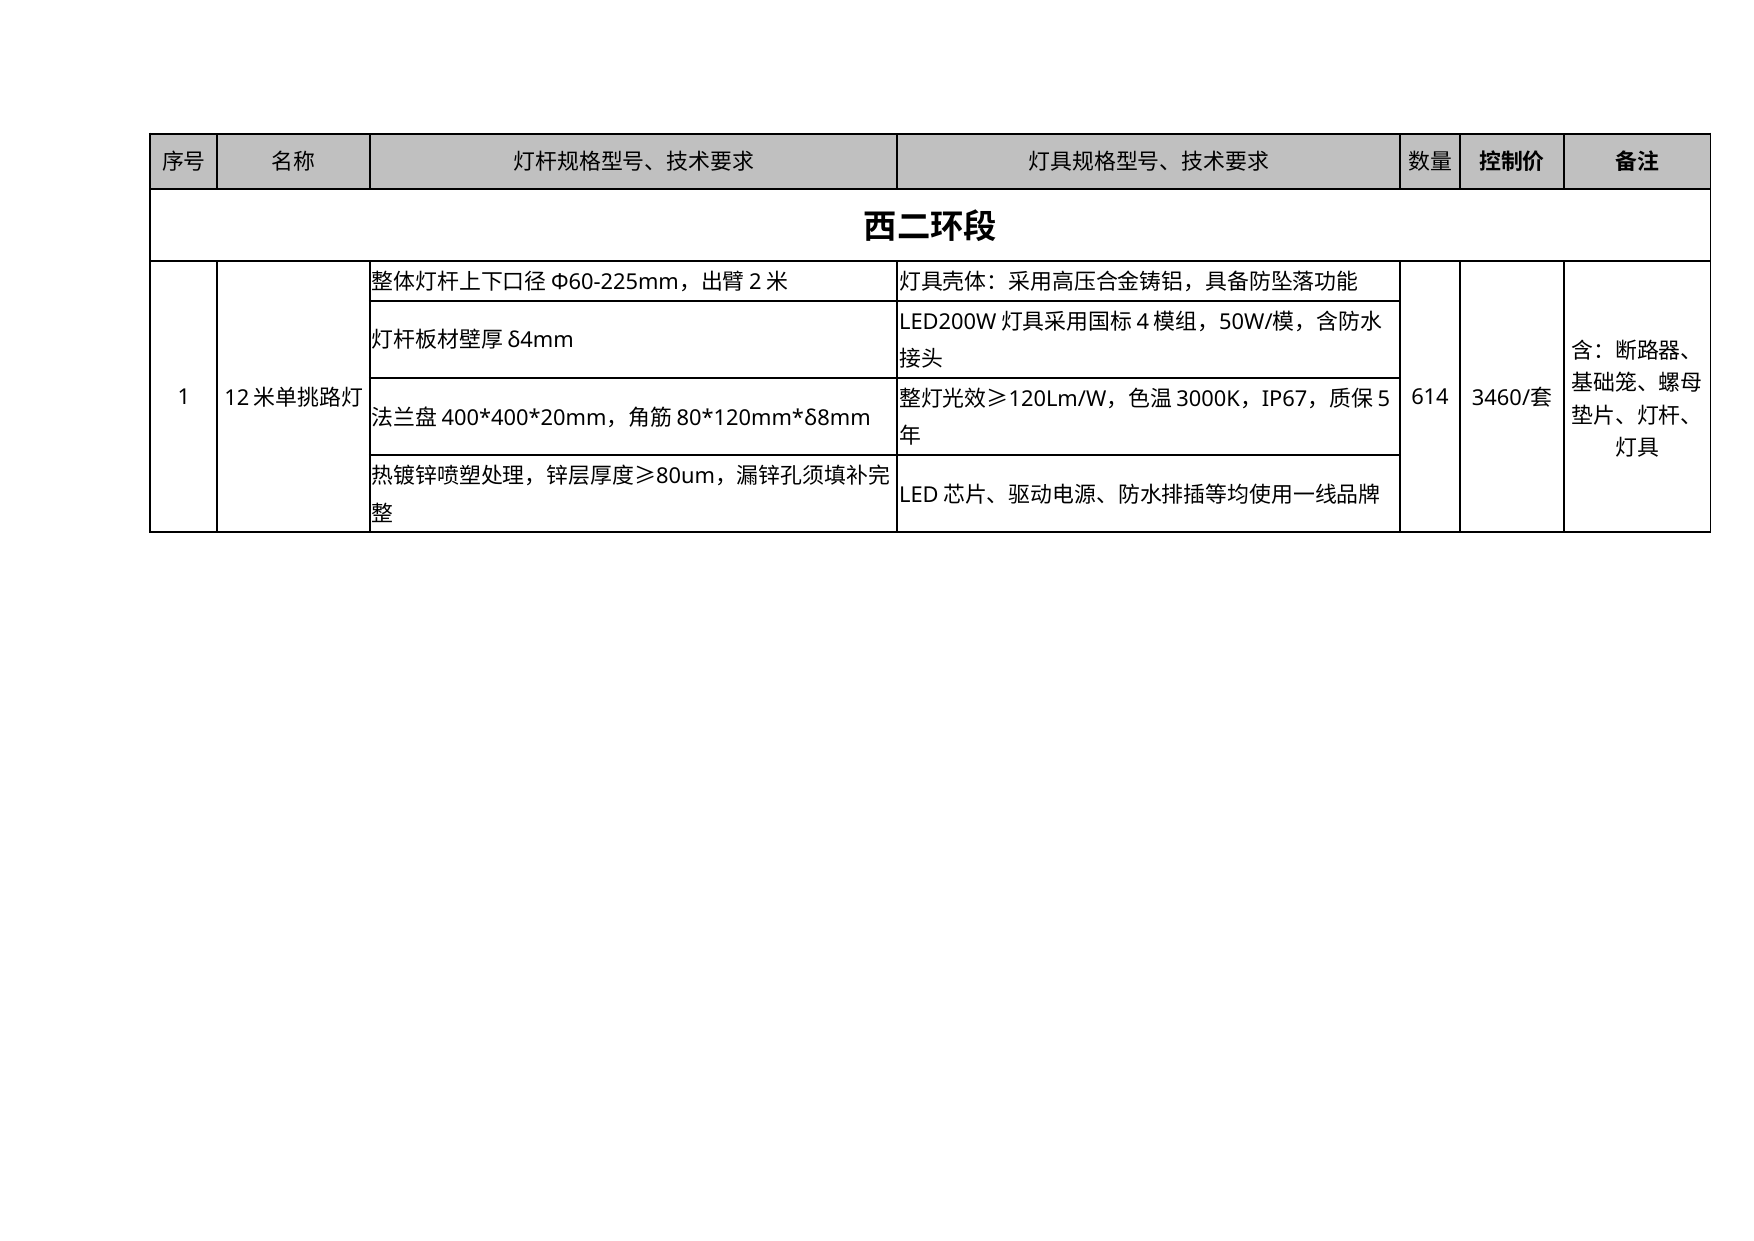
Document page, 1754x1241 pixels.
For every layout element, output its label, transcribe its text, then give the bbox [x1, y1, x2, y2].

table_cell 热镀锌喷塑处理，锌层厚度≥80um，漏锌孔须填补完整 [371, 456, 896, 531]
table_header 数量 [1401, 135, 1459, 188]
table_cell LED200W灯具采用国标4模组，50W/模，含防水接头 [898, 302, 1399, 377]
table_cell 法兰盘400*400*20mm，角筋80*120mm*δ8mm [371, 379, 896, 454]
table_cell 3460/套 [1461, 262, 1563, 531]
table_header 控制价 [1461, 135, 1563, 188]
table_header 灯杆规格型号、技术要求 [371, 135, 896, 188]
table_header 名称 [218, 135, 369, 188]
table_cell 灯杆板材壁厚δ4mm [371, 302, 896, 377]
table_header 序号 [151, 135, 216, 188]
table_cell 12米单挑路灯 [218, 262, 369, 531]
table_cell 整体灯杆上下口径Φ60-225mm，出臂2米 [371, 262, 896, 300]
table_header 灯具规格型号、技术要求 [898, 135, 1399, 188]
table_cell 西二环段 [151, 190, 1710, 260]
table_cell 整灯光效≥120Lm/W，色温3000K，IP67，质保5年 [898, 379, 1399, 454]
table_header 备注 [1565, 135, 1710, 188]
table_cell LED芯片、驱动电源、防水排插等均使用一线品牌 [898, 456, 1399, 531]
table_cell 灯具壳体：采用高压合金铸铝，具备防坠落功能 [898, 262, 1399, 300]
table_cell 1 [151, 262, 216, 531]
table_cell 含：断路器、基础笼、螺母垫片、灯杆、灯具 [1565, 262, 1710, 531]
table_cell 614 [1401, 262, 1459, 531]
